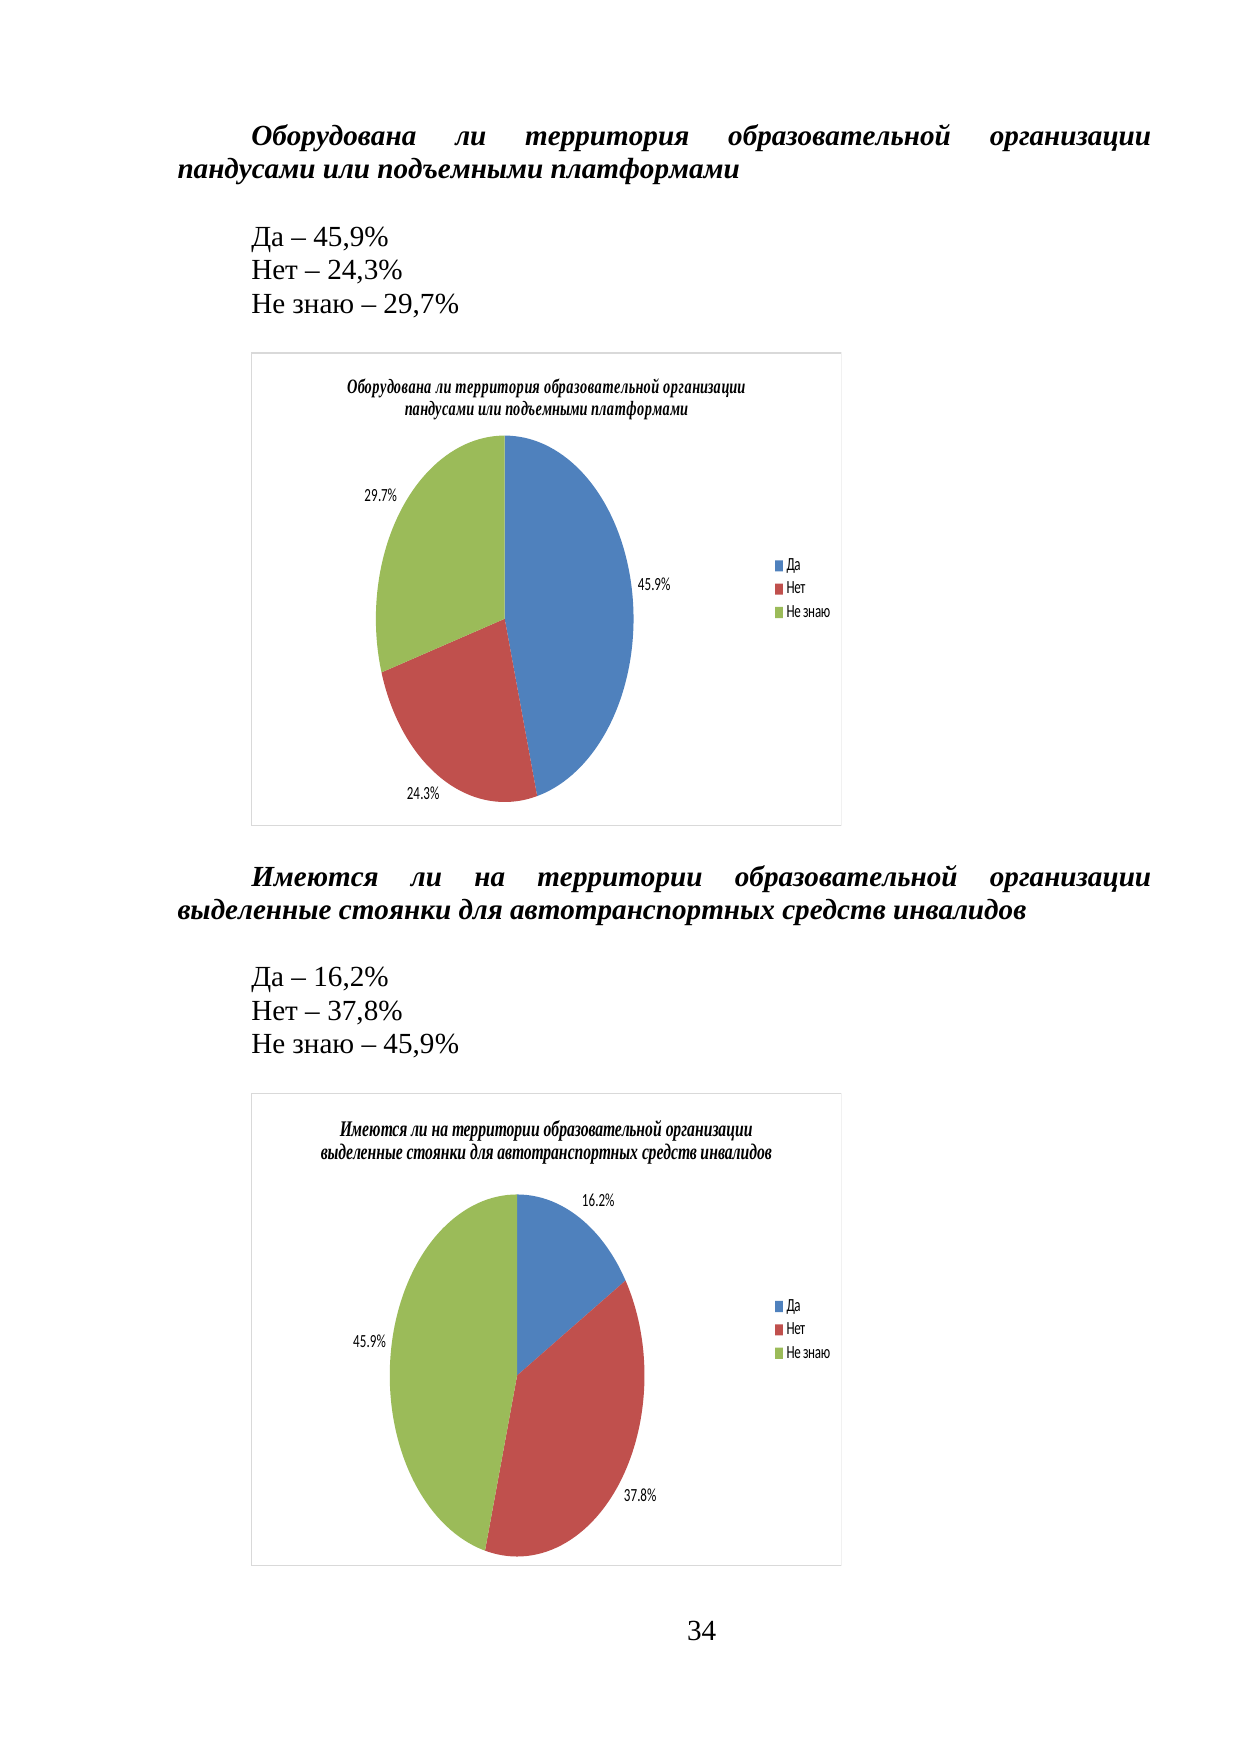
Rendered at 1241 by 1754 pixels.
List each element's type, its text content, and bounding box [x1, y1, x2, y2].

text Да – 45,9% [177, 219, 1152, 252]
text Да – 16,2% [177, 959, 1152, 993]
text Не знаю – 29,7% [177, 286, 1152, 319]
text Нет – 37,8% [177, 993, 1152, 1027]
text Нет – 24,3% [177, 252, 1152, 286]
text Оборудована ли территория образовательной организации пандусами или подъемными платформами [177, 118, 1152, 185]
text Не знаю – 45,9% [177, 1027, 1152, 1060]
text Имеются ли на территории образовательной организации выделенные стоянки для автотранспортных средств инвалидов [177, 859, 1152, 926]
